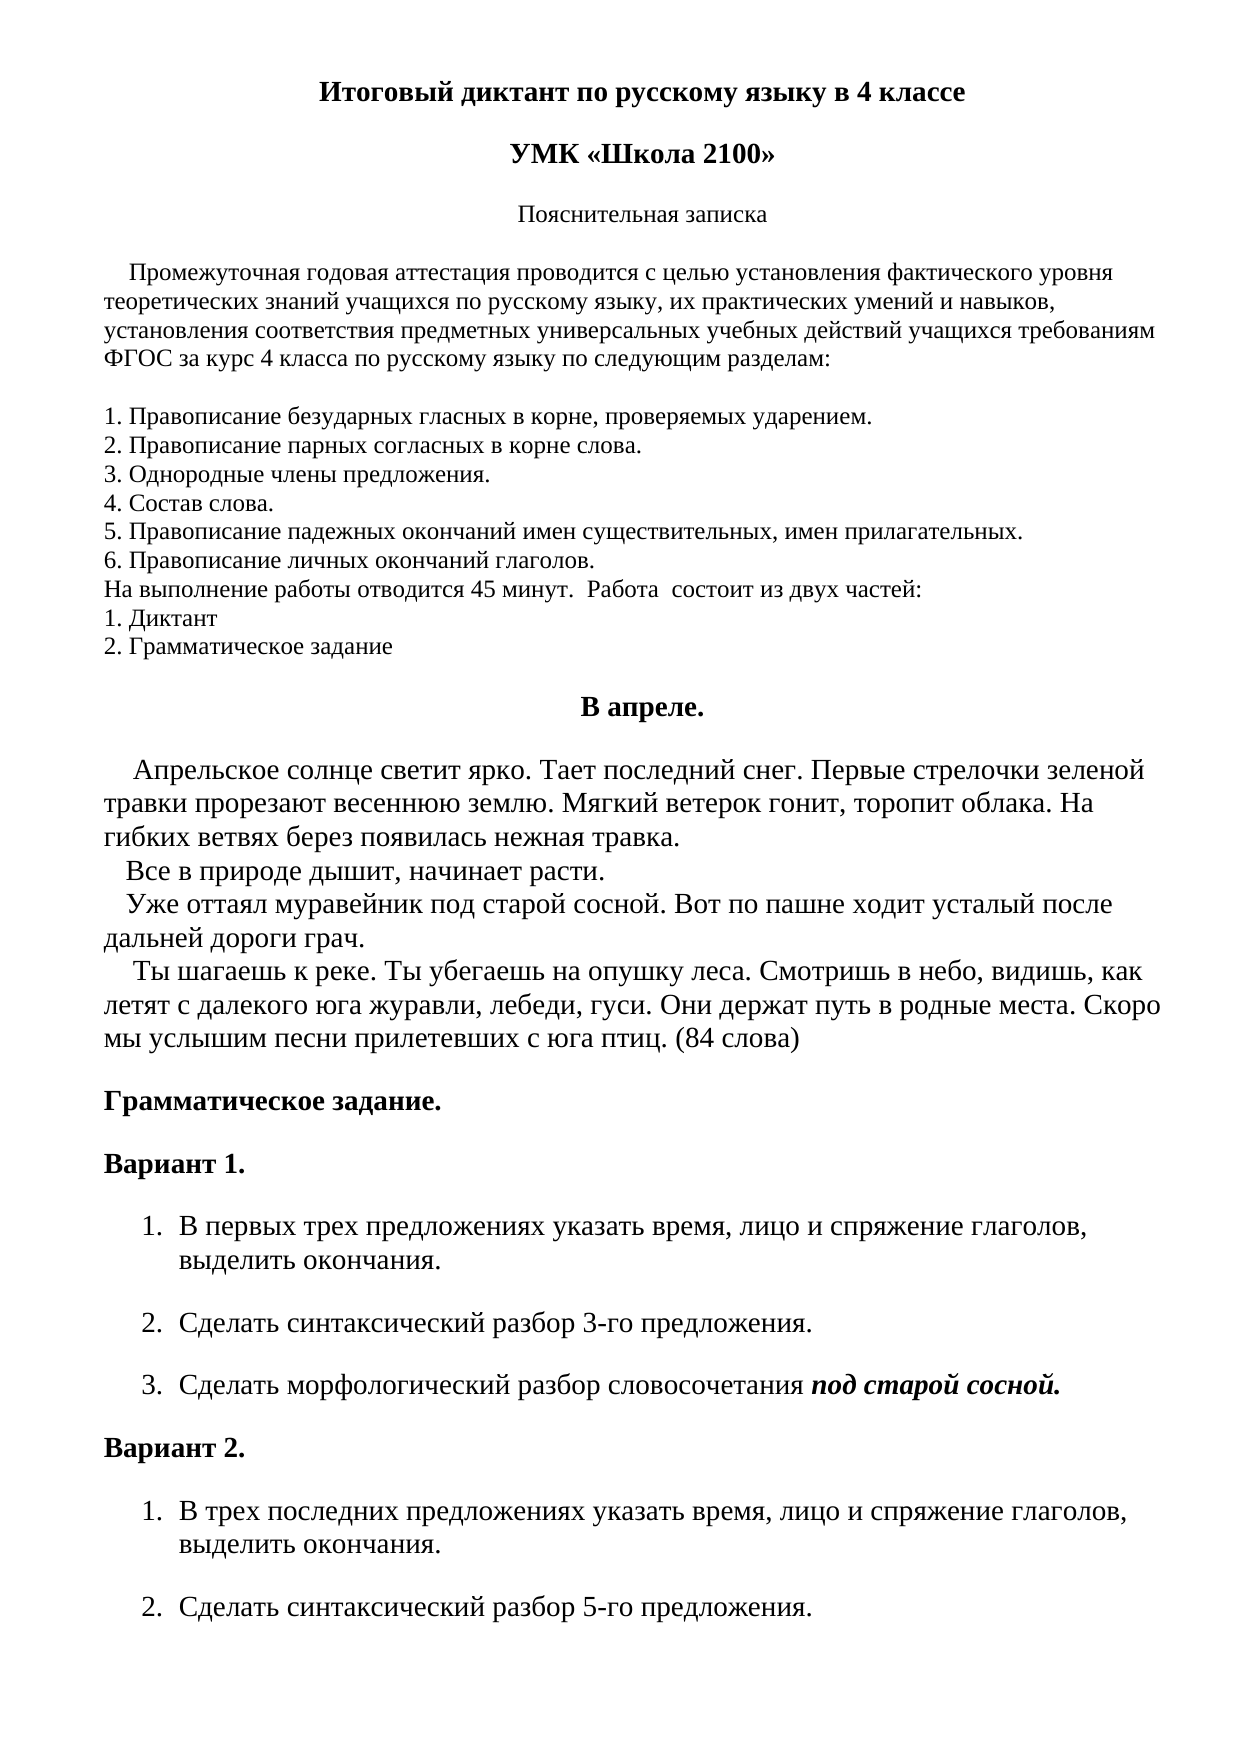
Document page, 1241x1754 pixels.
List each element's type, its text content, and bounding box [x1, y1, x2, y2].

text Пояснительная записка [103, 199, 1181, 228]
text Все в природе дышит, начинает расти. [103, 853, 1181, 886]
text 1. Диктант [103, 603, 1181, 631]
text 6. Правописание личных окончаний глаголов. [103, 545, 1181, 574]
text Вариант 1. [103, 1146, 1181, 1179]
text 1. Правописание безударных гласных в корне, проверяемых ударением. [103, 401, 1181, 430]
text УМК «Школа 2100» [103, 137, 1181, 170]
text Итоговый диктант по русскому языку в 4 классе [103, 74, 1181, 107]
text 2. Правописание парных согласных в корне слова. [103, 430, 1181, 459]
text В апреле. [103, 689, 1181, 723]
text На выполнение работы отводится 45 минут. Работа состоит из двух частей: [103, 574, 1181, 603]
text Уже оттаял муравейник под старой сосной. Вот по пашне ходит усталый после дальней дороги грач. [103, 886, 1181, 953]
text Ты шагаешь к реке. Ты убегаешь на опушку леса. Смотришь в небо, видишь, как летят с далекого юга журавли, лебеди, гуси. Они держат путь в родные места. Скоро мы услышим песни прилетевших с юга птиц. (84 слова) [103, 953, 1181, 1054]
list В первых трех предложениях указать время, лицо и спряжение глаголов, выделить окончания. [141, 1208, 1181, 1276]
text 4. Состав слова. [103, 488, 1181, 516]
text 2. Грамматическое задание [103, 631, 1181, 660]
text Промежуточная годовая аттестация проводится с целью установления фактического уровня теоретических знаний учащихся по русскому языку, их практических умений и навыков, установления соответствия предметных универсальных учебных действий учащихся требованиям ФГОС за курс 4 класса по русскому языку по следующим разделам: [103, 257, 1181, 372]
list Сделать синтаксический разбор 5-го предложения. [141, 1589, 1181, 1623]
text 5. Правописание падежных окончаний имен существительных, имен прилагательных. [103, 516, 1181, 545]
text 3. Однородные члены предложения. [103, 459, 1181, 488]
text Апрельское солнце светит ярко. Тает последний снег. Первые стрелочки зеленой травки прорезают весеннюю землю. Мягкий ветерок гонит, торопит облака. На гибких ветвях берез появилась нежная травка. [103, 752, 1181, 853]
list Сделать морфологический разбор словосочетания под старой сосной. [141, 1367, 1181, 1401]
list Сделать синтаксический разбор 3-го предложения. [141, 1305, 1181, 1338]
list В трех последних предложениях указать время, лицо и спряжение глаголов, выделить окончания. [141, 1493, 1181, 1560]
text Вариант 2. [103, 1430, 1181, 1464]
text Грамматическое задание. [103, 1083, 1181, 1117]
